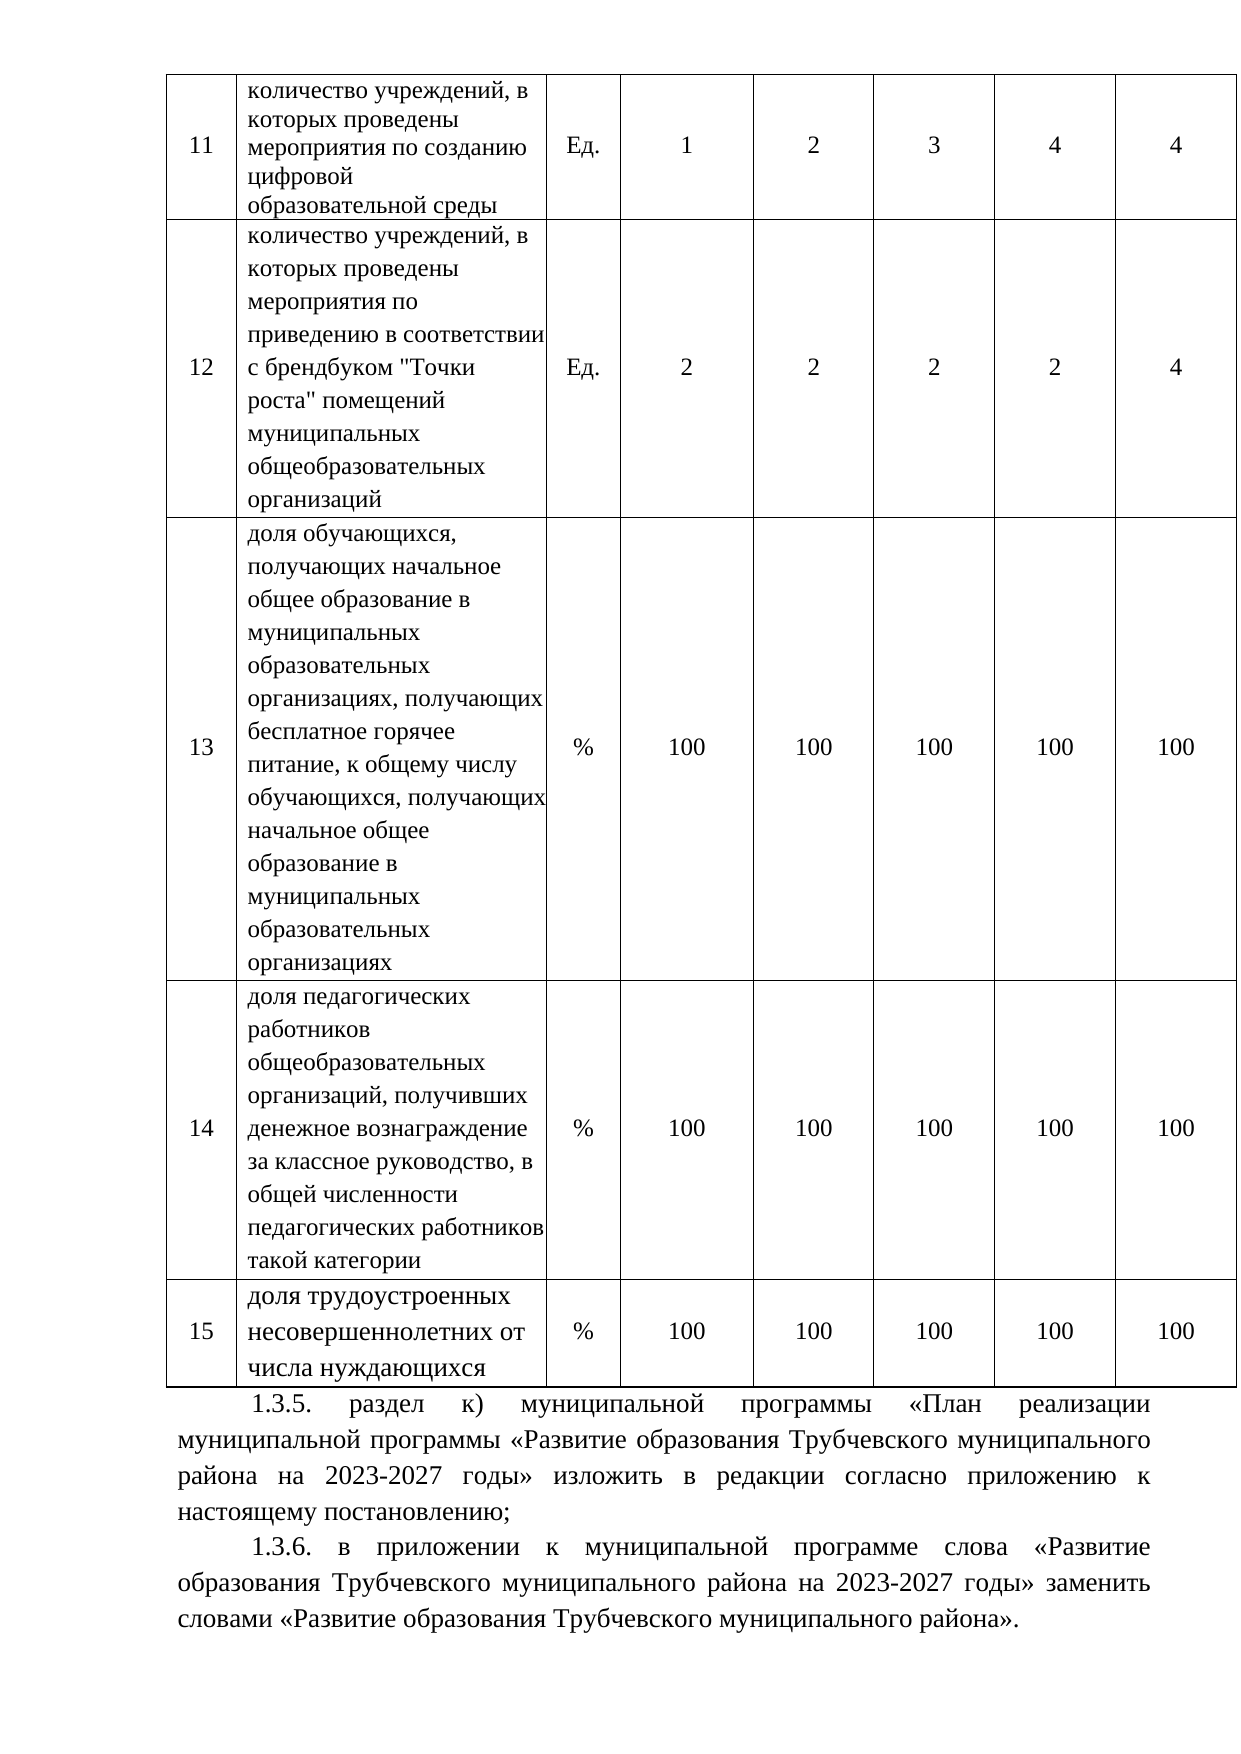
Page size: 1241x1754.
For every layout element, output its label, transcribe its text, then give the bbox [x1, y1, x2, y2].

table_cell 15 [167, 1280, 236, 1386]
table_cell 2 [621, 220, 753, 517]
table_cell 100 [1116, 981, 1236, 1278]
table_cell % [547, 1280, 620, 1386]
table_cell 100 [754, 518, 873, 980]
table_cell 4 [995, 75, 1115, 219]
table_cell доля трудоустроенных несовершеннолетних от числа нуждающихся [237, 1280, 546, 1386]
table_cell количество учреждений, в которых проведены мероприятия по приведению в соответствии с брендбуком "Точки роста" помещений муниципальных общеобразовательных организаций [237, 220, 546, 517]
table_cell 2 [874, 220, 994, 517]
table_cell 11 [167, 75, 236, 219]
table_cell 100 [995, 981, 1115, 1278]
table_cell Ед. [547, 220, 620, 517]
table_cell 12 [167, 220, 236, 517]
table_cell 100 [621, 1280, 753, 1386]
text 1.3.6. в приложении к муниципальной программе слова «Развитие образования Трубчевского муниципального района на 2023-2027 годы» заменить словами «Развитие образования Трубчевского муниципального района». [177, 1530, 1152, 1633]
table_cell Ед. [547, 75, 620, 219]
text 1.3.5. раздел к) муниципальной программы «План реализации муниципальной программы «Развитие образования Трубчевского муниципального района на 2023-2027 годы» изложить в редакции согласно приложению к настоящему постановлению; [177, 1388, 1152, 1526]
table_cell 100 [995, 518, 1115, 980]
table_cell 3 [874, 75, 994, 219]
table_cell % [547, 518, 620, 980]
table_cell 4 [1116, 220, 1236, 517]
table_cell 100 [754, 1280, 873, 1386]
table_cell 100 [1116, 518, 1236, 980]
table_cell 100 [874, 981, 994, 1278]
table_cell доля педагогических работников общеобразовательных организаций, получивших денежное вознаграждение за классное руководство, в общей численности педагогических работников такой категории [237, 981, 546, 1278]
table_cell 13 [167, 518, 236, 980]
table_cell 100 [874, 518, 994, 980]
table_cell 1 [621, 75, 753, 219]
table_cell 2 [754, 220, 873, 517]
table_cell 100 [754, 981, 873, 1278]
table_cell количество учреждений, в которых проведены мероприятия по созданию цифровой образовательной среды [237, 75, 546, 219]
table_cell 2 [754, 75, 873, 219]
table_cell доля обучающихся, получающих начальное общее образование в муниципальных образовательных организациях, получающих бесплатное горячее питание, к общему числу обучающихся, получающих начальное общее образование в муниципальных образовательных организациях [237, 518, 546, 980]
table_cell 4 [1116, 75, 1236, 219]
table_cell 100 [621, 518, 753, 980]
table_cell % [547, 981, 620, 1278]
table_cell 2 [995, 220, 1115, 517]
table_cell 100 [1116, 1280, 1236, 1386]
table_cell 100 [621, 981, 753, 1278]
table_cell 14 [167, 981, 236, 1278]
table_cell 100 [995, 1280, 1115, 1386]
table_cell 100 [874, 1280, 994, 1386]
